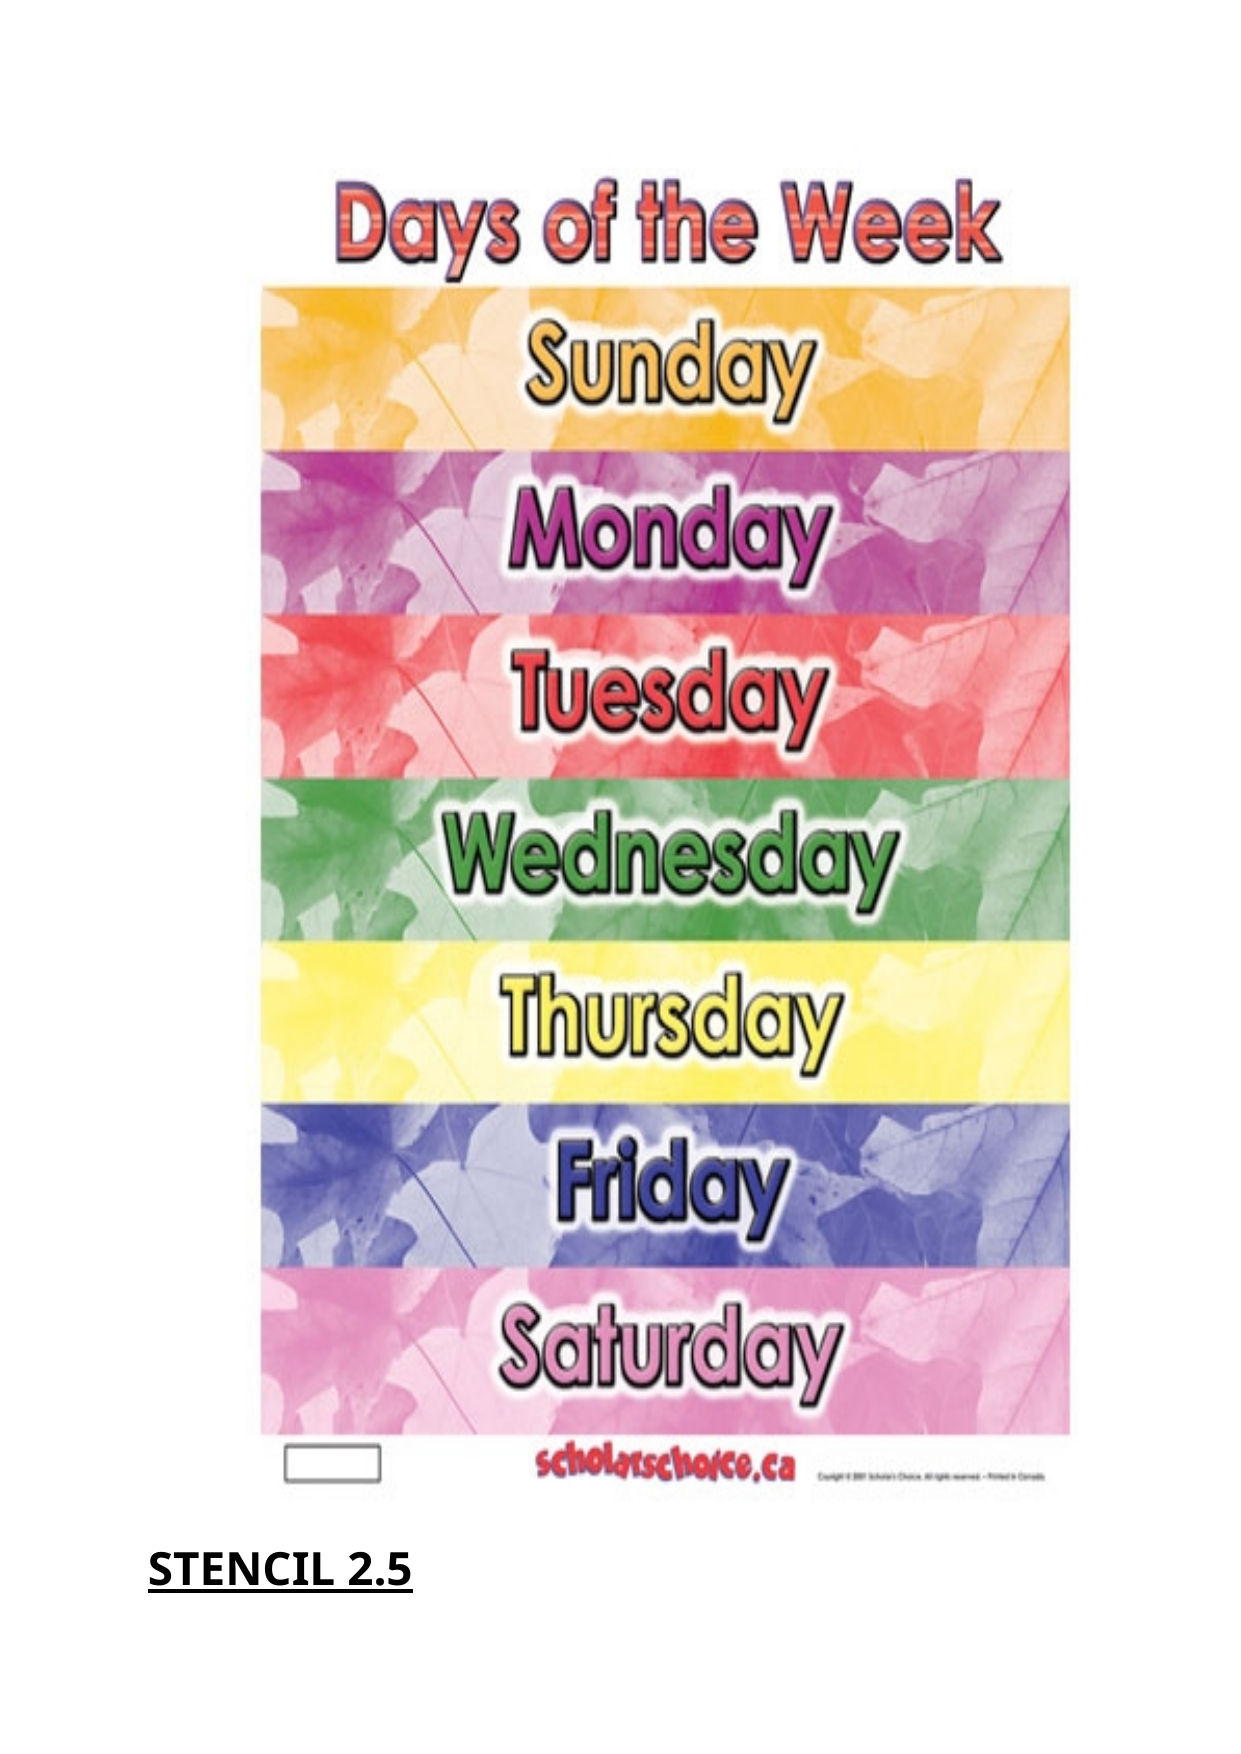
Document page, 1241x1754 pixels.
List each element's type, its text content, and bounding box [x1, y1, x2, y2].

picture [147, 147, 1187, 1512]
text STENCIL 2.5 [148, 1537, 1093, 1599]
